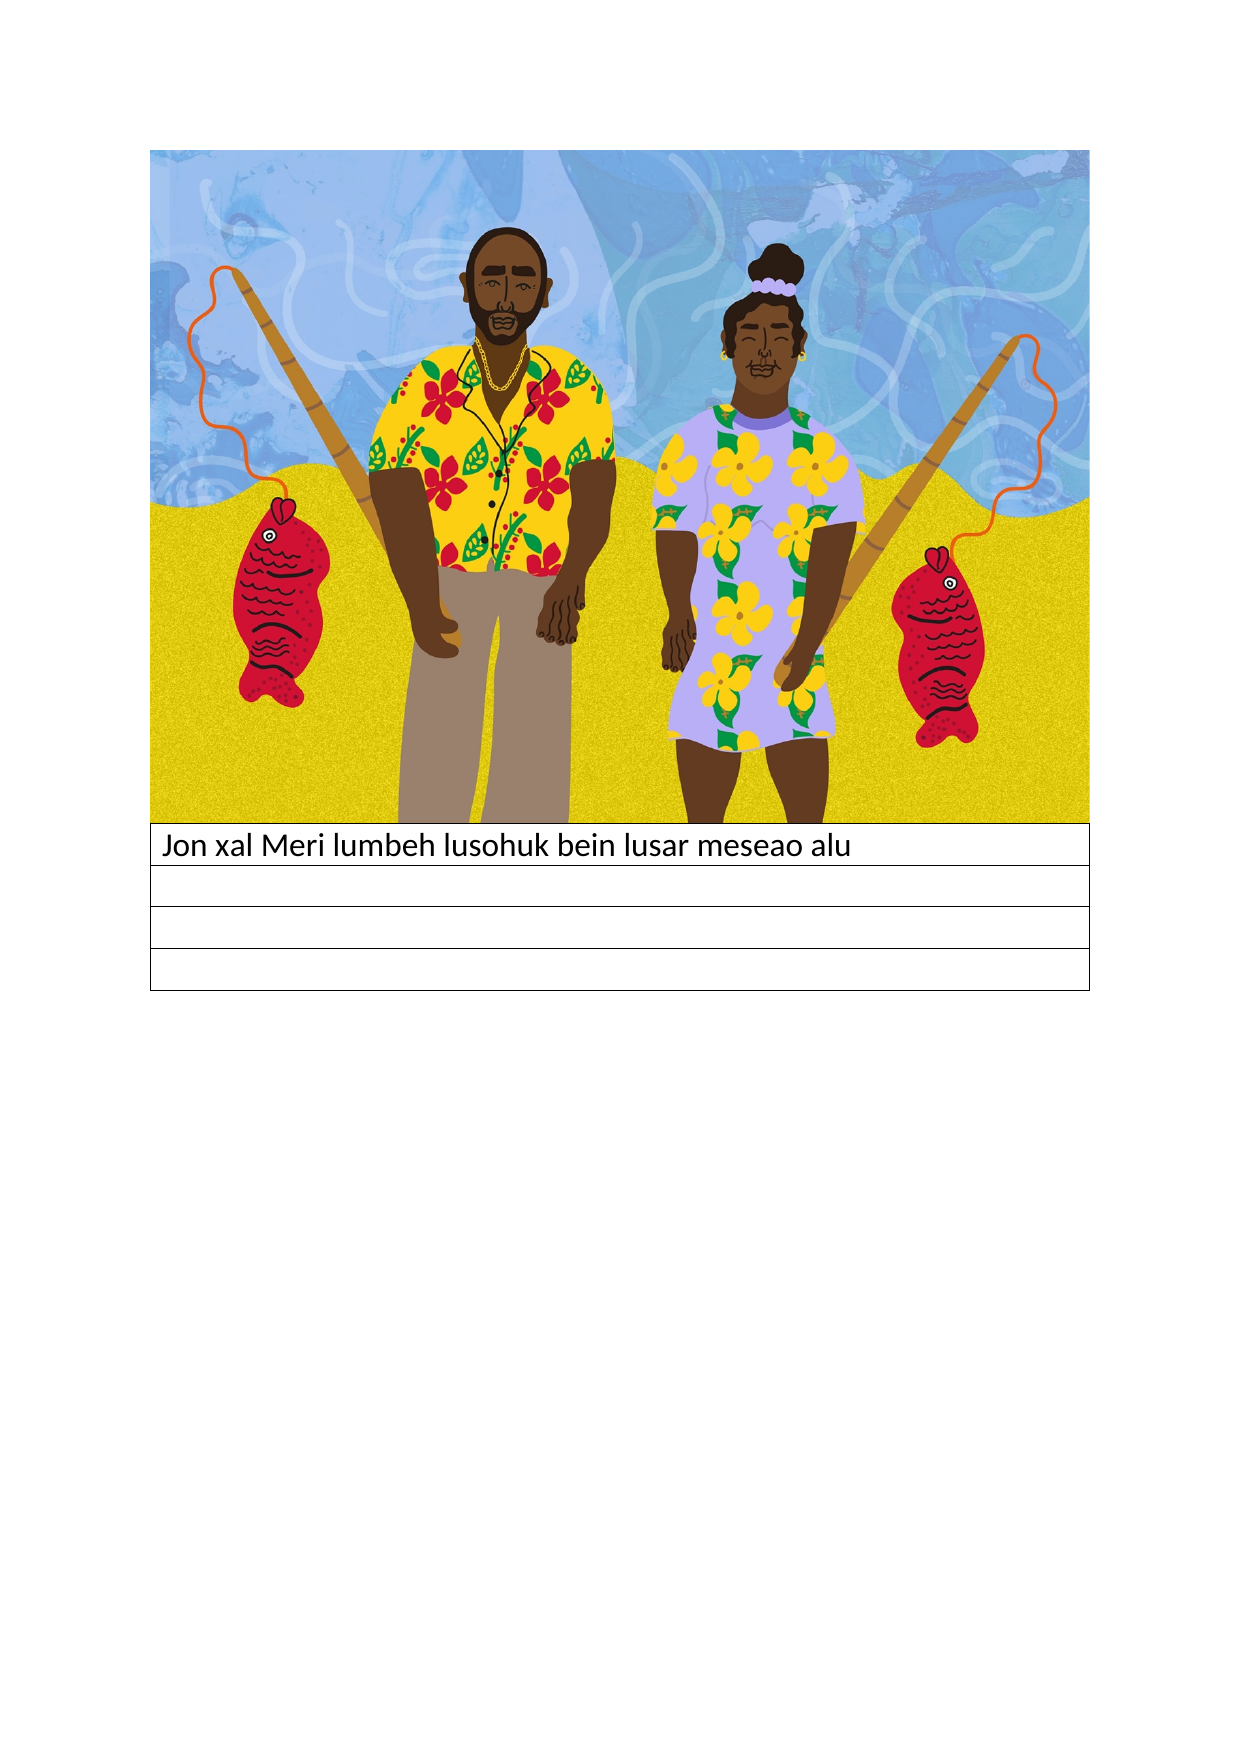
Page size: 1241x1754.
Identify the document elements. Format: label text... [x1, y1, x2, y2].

table_cell [151, 907, 1089, 948]
table_header Jon xal Meri lumbeh lusohuk bein lusar meseao alu [151, 824, 1089, 864]
table_cell [151, 866, 1089, 906]
picture [150, 150, 1090, 823]
table_cell [151, 949, 1089, 990]
